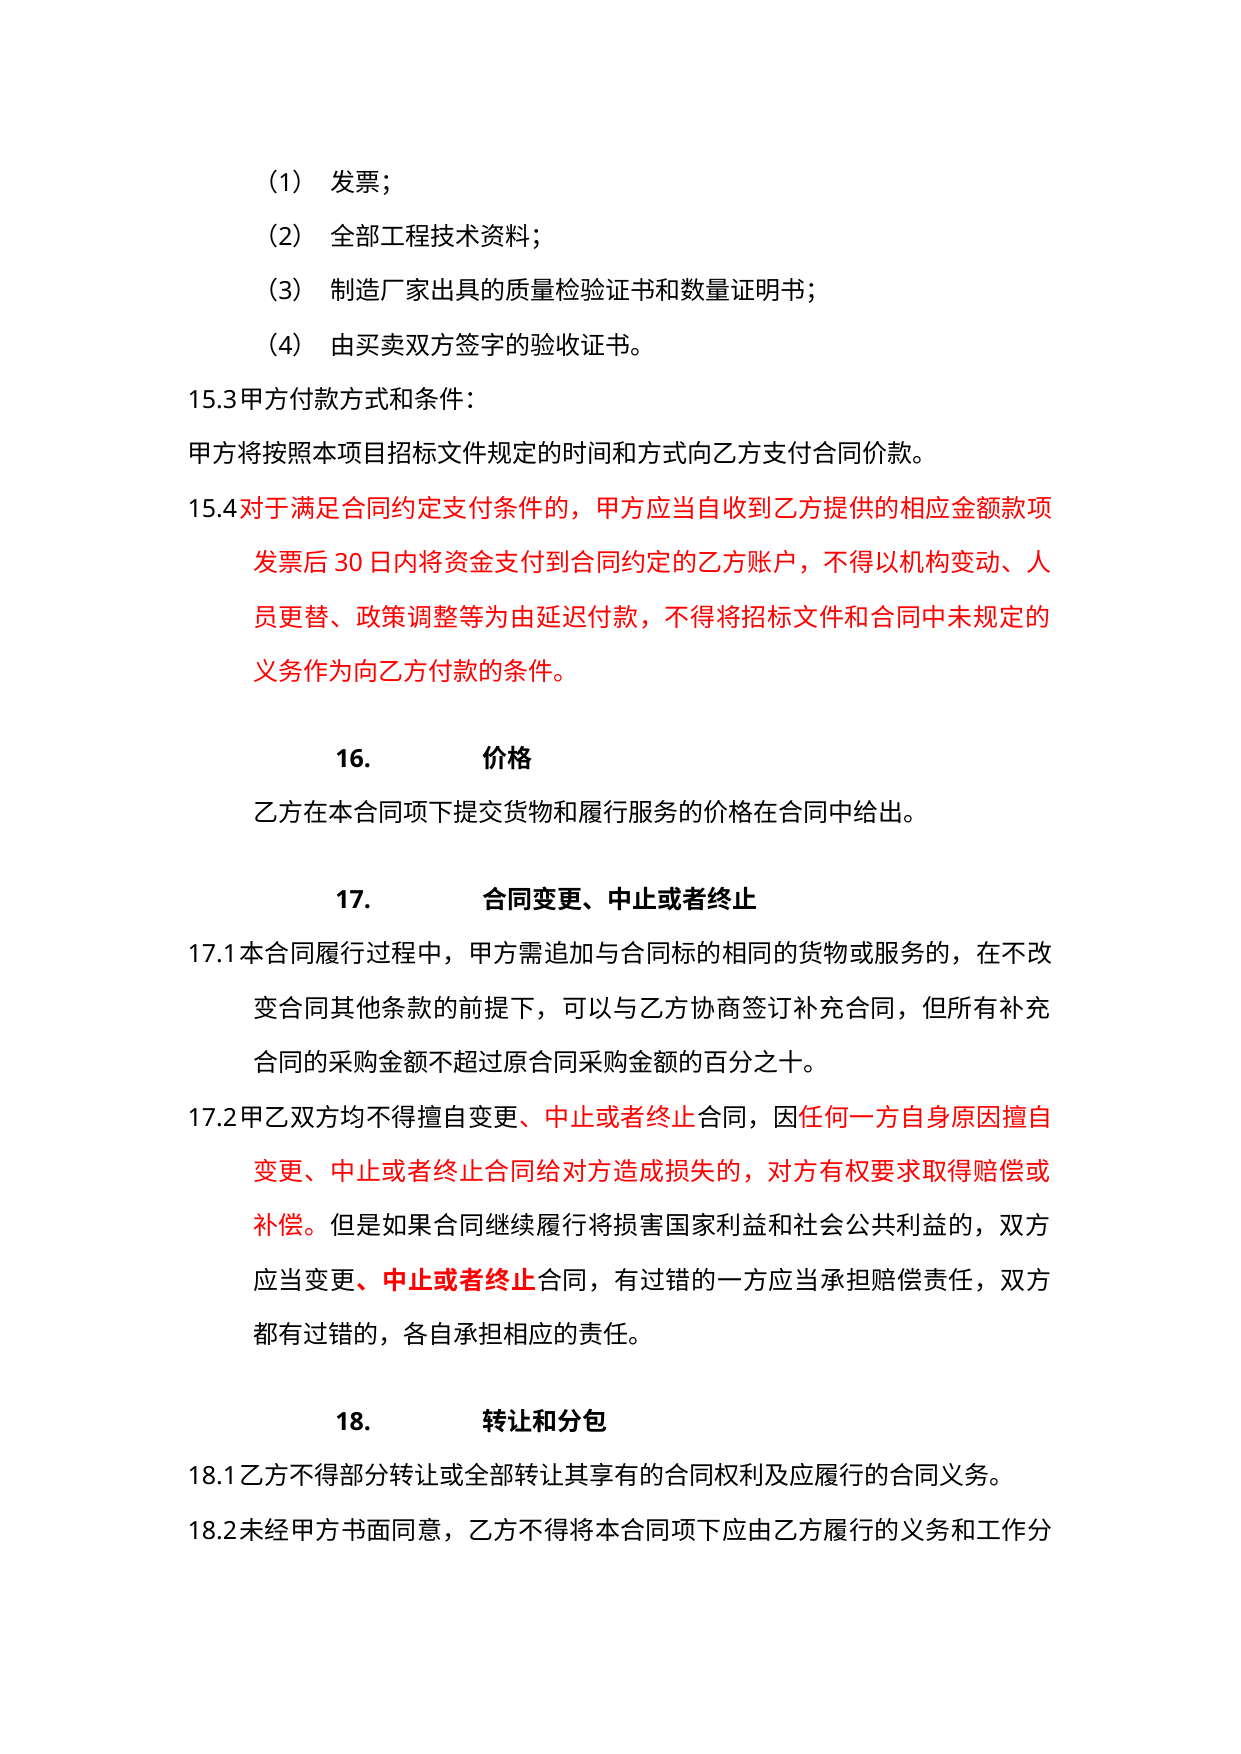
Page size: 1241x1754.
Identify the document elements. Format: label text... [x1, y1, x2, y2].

list 甲乙双方均不得擅自变更、中止或者终止合同，因任何一方自身原因擅自变更、中止或者终止合同给对方造成损失的，对方有权要求取得赔偿或补偿。但是如果合同继续履行将损害国家利益和社会公共利益的，双方应当变更、中止或者终止合同，有过错的一方应当承担赔偿责任，双方都有过错的，各自承担相应的责任。 [187, 1097, 1053, 1351]
list 制造厂家出具的质量检验证书和数量证明书； [253, 271, 1053, 307]
list 价格 [335, 738, 1053, 774]
list 发票； [253, 162, 1053, 198]
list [187, 1510, 1053, 1546]
list 由买卖双方签字的验收证书。 [253, 325, 1053, 361]
list 本合同履行过程中，甲方需追加与合同标的相同的货物或服务的，在不改变合同其他条款的前提下，可以与乙方协商签订补充合同，但所有补充合同的采购金额不超过原合同采购金额的百分之十。 [187, 934, 1053, 1079]
text 甲方将按照本项目招标文件规定的时间和方式向乙方支付合同价款。 [187, 434, 1053, 470]
list 转让和分包 [335, 1401, 1053, 1438]
list 乙方在本合同项下提交货物和履行服务的价格在合同中给出。 [253, 793, 1053, 829]
list 全部工程技术资料； [253, 216, 1053, 253]
list 乙方不得部分转让或全部转让其享有的合同权利及应履行的合同义务。 [187, 1456, 1053, 1492]
list 对于满足合同约定支付条件的，甲方应当自收到乙方提供的相应金额款项发票后30日内将资金支付到合同约定的乙方账户，不得以机构变动、人员更替、政策调整等为由延迟付款，不得将招标文件和合同中未规定的义务作为向乙方付款的条件。 [187, 488, 1053, 688]
list 合同变更、中止或者终止 [335, 879, 1053, 916]
list 甲方付款方式和条件： [187, 379, 1053, 416]
